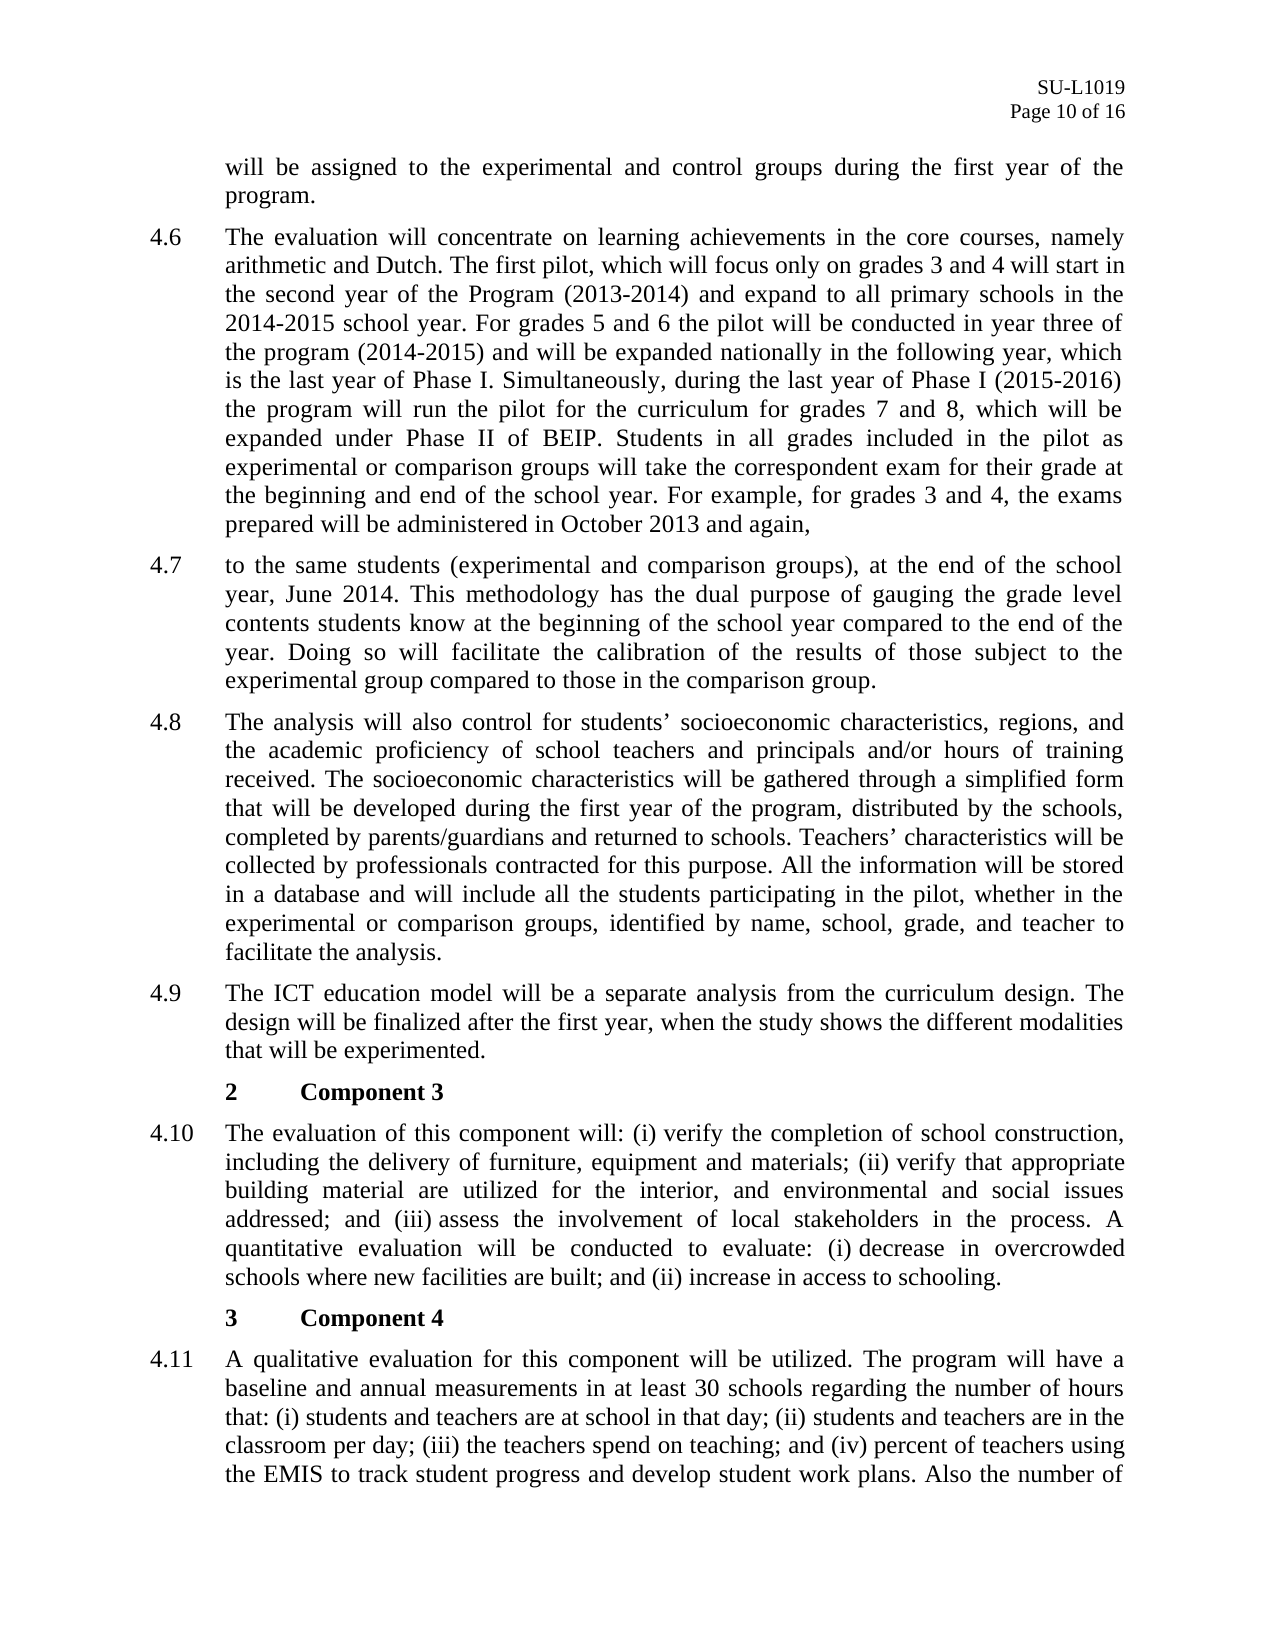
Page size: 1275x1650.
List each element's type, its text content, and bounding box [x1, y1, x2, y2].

list The analysis will also control for students’ socioeconomic characteristics, regions, and the academic proficiency of school teachers and principals and/or hours of training received. The socioeconomic characteristics will be gathered through a simplified form that will be developed during the first year of the program, distributed by the schools, completed by parents/guardians and returned to schools. Teachers’ characteristics will be collected by professionals contracted for this purpose. All the information will be stored in a database and will include all the students participating in the pilot, whether in the experimental or comparison groups, identified by name, school, grade, and teacher to facilitate the analysis. [150, 707, 1125, 966]
list The evaluation of this component will: (i) verify the completion of school construction, including the delivery of furniture, equipment and materials; (ii) verify that appropriate building material are utilized for the interior, and environmental and social issues addressed; and (iii) assess the involvement of local stakeholders in the process. A quantitative evaluation will be conducted to evaluate: (i) decrease in overcrowded schools where new facilities are built; and (ii) increase in access to schooling. [150, 1118, 1125, 1291]
text 3 Component 4 [225, 1303, 1125, 1332]
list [150, 1344, 1125, 1488]
list to the same students (experimental and comparison groups), at the end of the school year, June 2014. This methodology has the dual purpose of gauging the grade level contents students know at the beginning of the school year compared to the end of the year. Doing so will facilitate the calibration of the results of those subject to the experimental group compared to those in the comparison group. [150, 551, 1125, 694]
text 2 Component 3 [225, 1077, 1125, 1106]
list The ICT education model will be a separate analysis from the curriculum design. The design will be finalized after the first year, when the study shows the different modalities that will be experimented. [150, 978, 1125, 1064]
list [150, 152, 1125, 209]
list The evaluation will concentrate on learning achievements in the core courses, namely arithmetic and Dutch. The first pilot, which will focus only on grades 3 and 4 will start in the second year of the Program (2013-2014) and expand to all primary schools in the 2014-2015 school year. For grades 5 and 6 the pilot will be conducted in year three of the program (2014-2015) and will be expanded nationally in the following year, which is the last year of Phase I. Simultaneously, during the last year of Phase I (2015-2016) the program will run the pilot for the curriculum for grades 7 and 8, which will be expanded under Phase II of BEIP. Students in all grades included in the pilot as experimental or comparison groups will take the correspondent exam for their grade at the beginning and end of the school year. For example, for grades 3 and 4, the exams prepared will be administered in October 2013 and again, [150, 222, 1125, 538]
